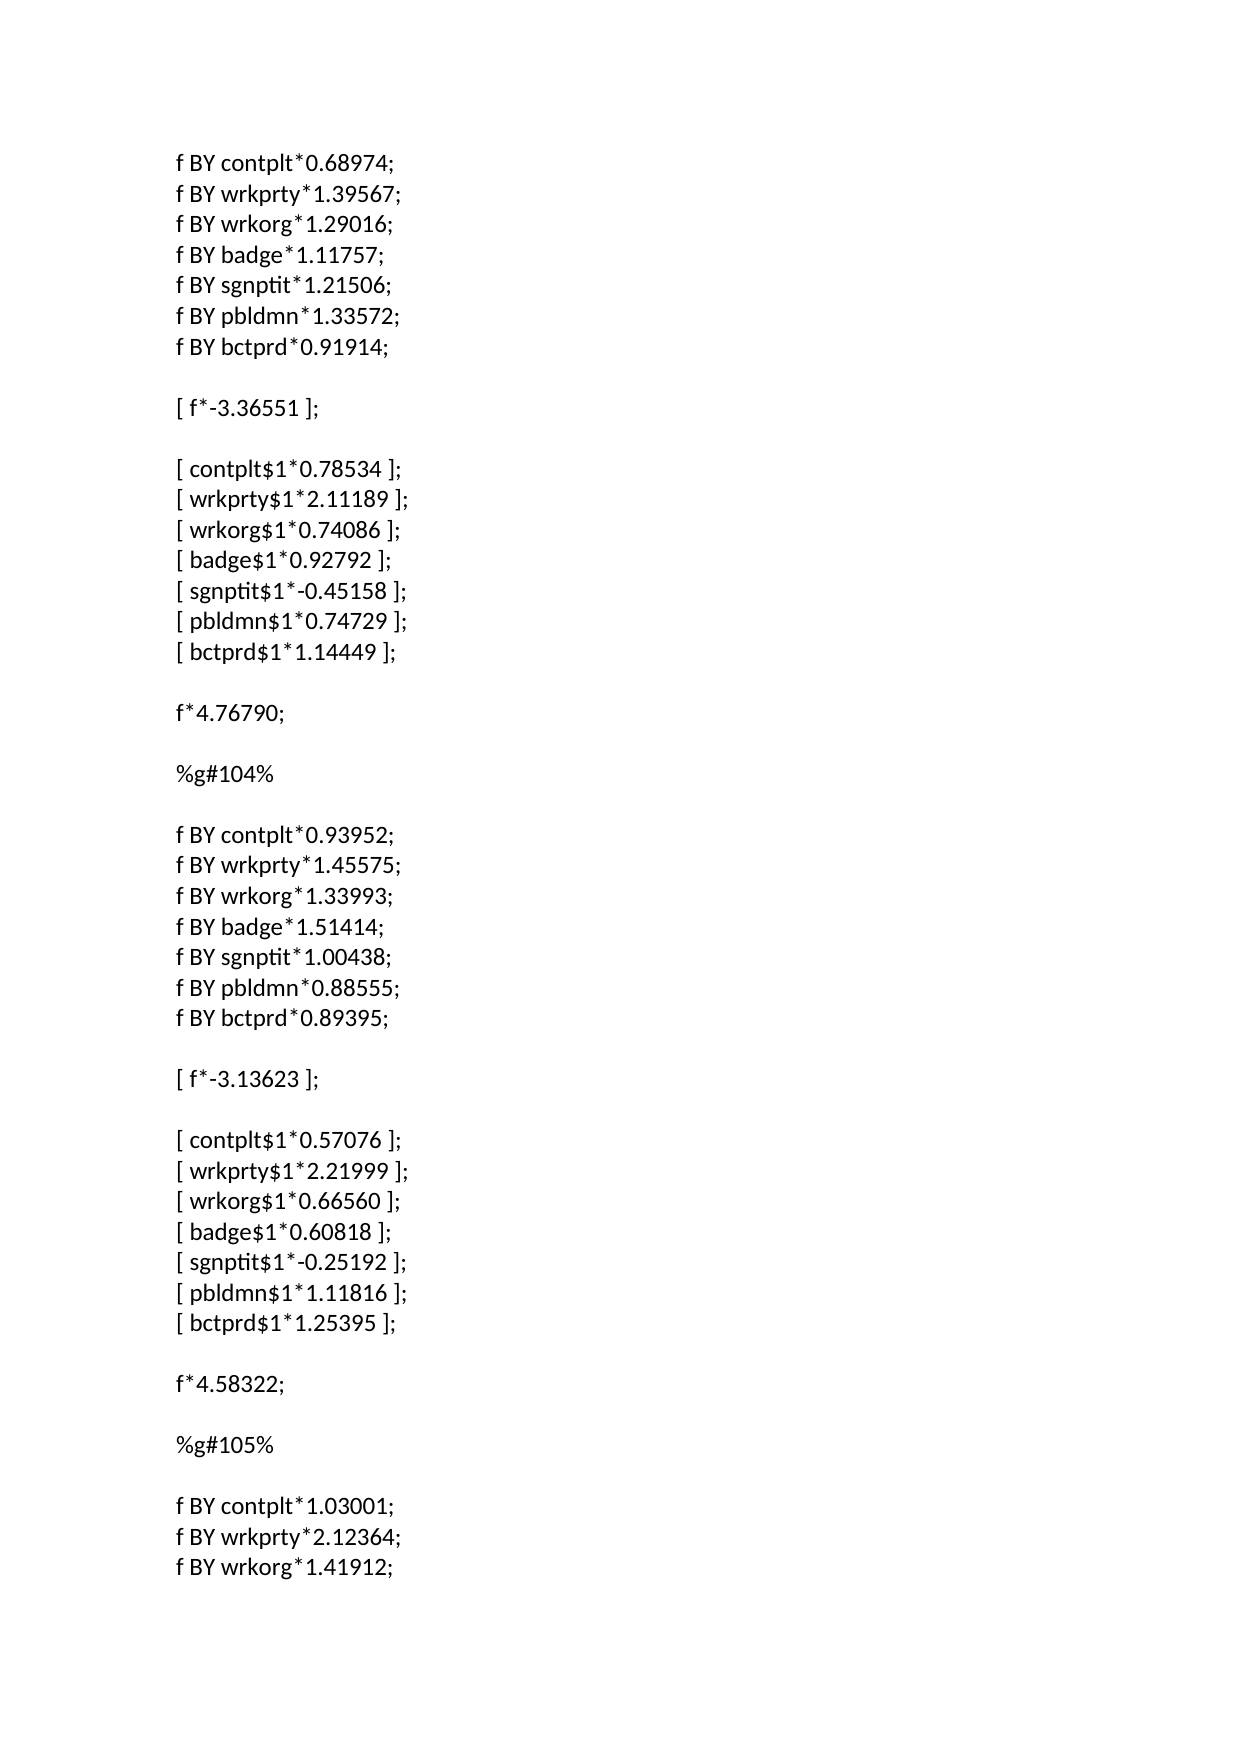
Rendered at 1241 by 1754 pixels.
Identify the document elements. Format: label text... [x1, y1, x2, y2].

text f BY sgnptit*1.00438; [148, 941, 1093, 972]
text [ f*-3.36551 ]; [148, 392, 1093, 422]
text f BY bctprd*0.91914; [148, 331, 1093, 361]
text [ badge$1*0.92792 ]; [148, 544, 1093, 575]
text [ contplt$1*0.57076 ]; [148, 1124, 1093, 1155]
text f BY wrkprty*1.39567; [148, 178, 1093, 209]
text f BY badge*1.51414; [148, 911, 1093, 941]
text [ wrkorg$1*0.66560 ]; [148, 1185, 1093, 1216]
text f*4.76790; [148, 697, 1093, 727]
text [ wrkorg$1*0.74086 ]; [148, 514, 1093, 544]
text [ contplt$1*0.78534 ]; [148, 453, 1093, 483]
text f BY sgnptit*1.21506; [148, 270, 1093, 300]
text [ pbldmn$1*0.74729 ]; [148, 605, 1093, 636]
text f BY wrkorg*1.33993; [148, 880, 1093, 911]
text [ sgnptit$1*-0.45158 ]; [148, 575, 1093, 605]
text [ wrkprty$1*2.21999 ]; [148, 1155, 1093, 1185]
text f BY pbldmn*0.88555; [148, 972, 1093, 1002]
text [ bctprd$1*1.25395 ]; [148, 1307, 1093, 1338]
text f BY contplt*0.93952; [148, 819, 1093, 849]
text f BY contplt*0.68974; [148, 148, 1093, 178]
text f BY contplt*1.03001; [148, 1491, 1093, 1521]
text f BY wrkprty*1.45575; [148, 849, 1093, 880]
text f BY wrkorg*1.41912; [148, 1552, 1093, 1582]
text f BY wrkorg*1.29016; [148, 209, 1093, 239]
text %g#104% [148, 758, 1093, 788]
text f BY bctprd*0.89395; [148, 1002, 1093, 1033]
text f BY wrkprty*2.12364; [148, 1521, 1093, 1552]
text f BY pbldmn*1.33572; [148, 300, 1093, 331]
text [ pbldmn$1*1.11816 ]; [148, 1277, 1093, 1307]
text f*4.58322; [148, 1368, 1093, 1399]
text [ bctprd$1*1.14449 ]; [148, 636, 1093, 666]
text [ sgnptit$1*-0.25192 ]; [148, 1246, 1093, 1277]
text %g#105% [148, 1429, 1093, 1460]
text [ badge$1*0.60818 ]; [148, 1216, 1093, 1246]
text [ wrkprty$1*2.11189 ]; [148, 483, 1093, 514]
text f BY badge*1.11757; [148, 239, 1093, 270]
text [ f*-3.13623 ]; [148, 1063, 1093, 1094]
